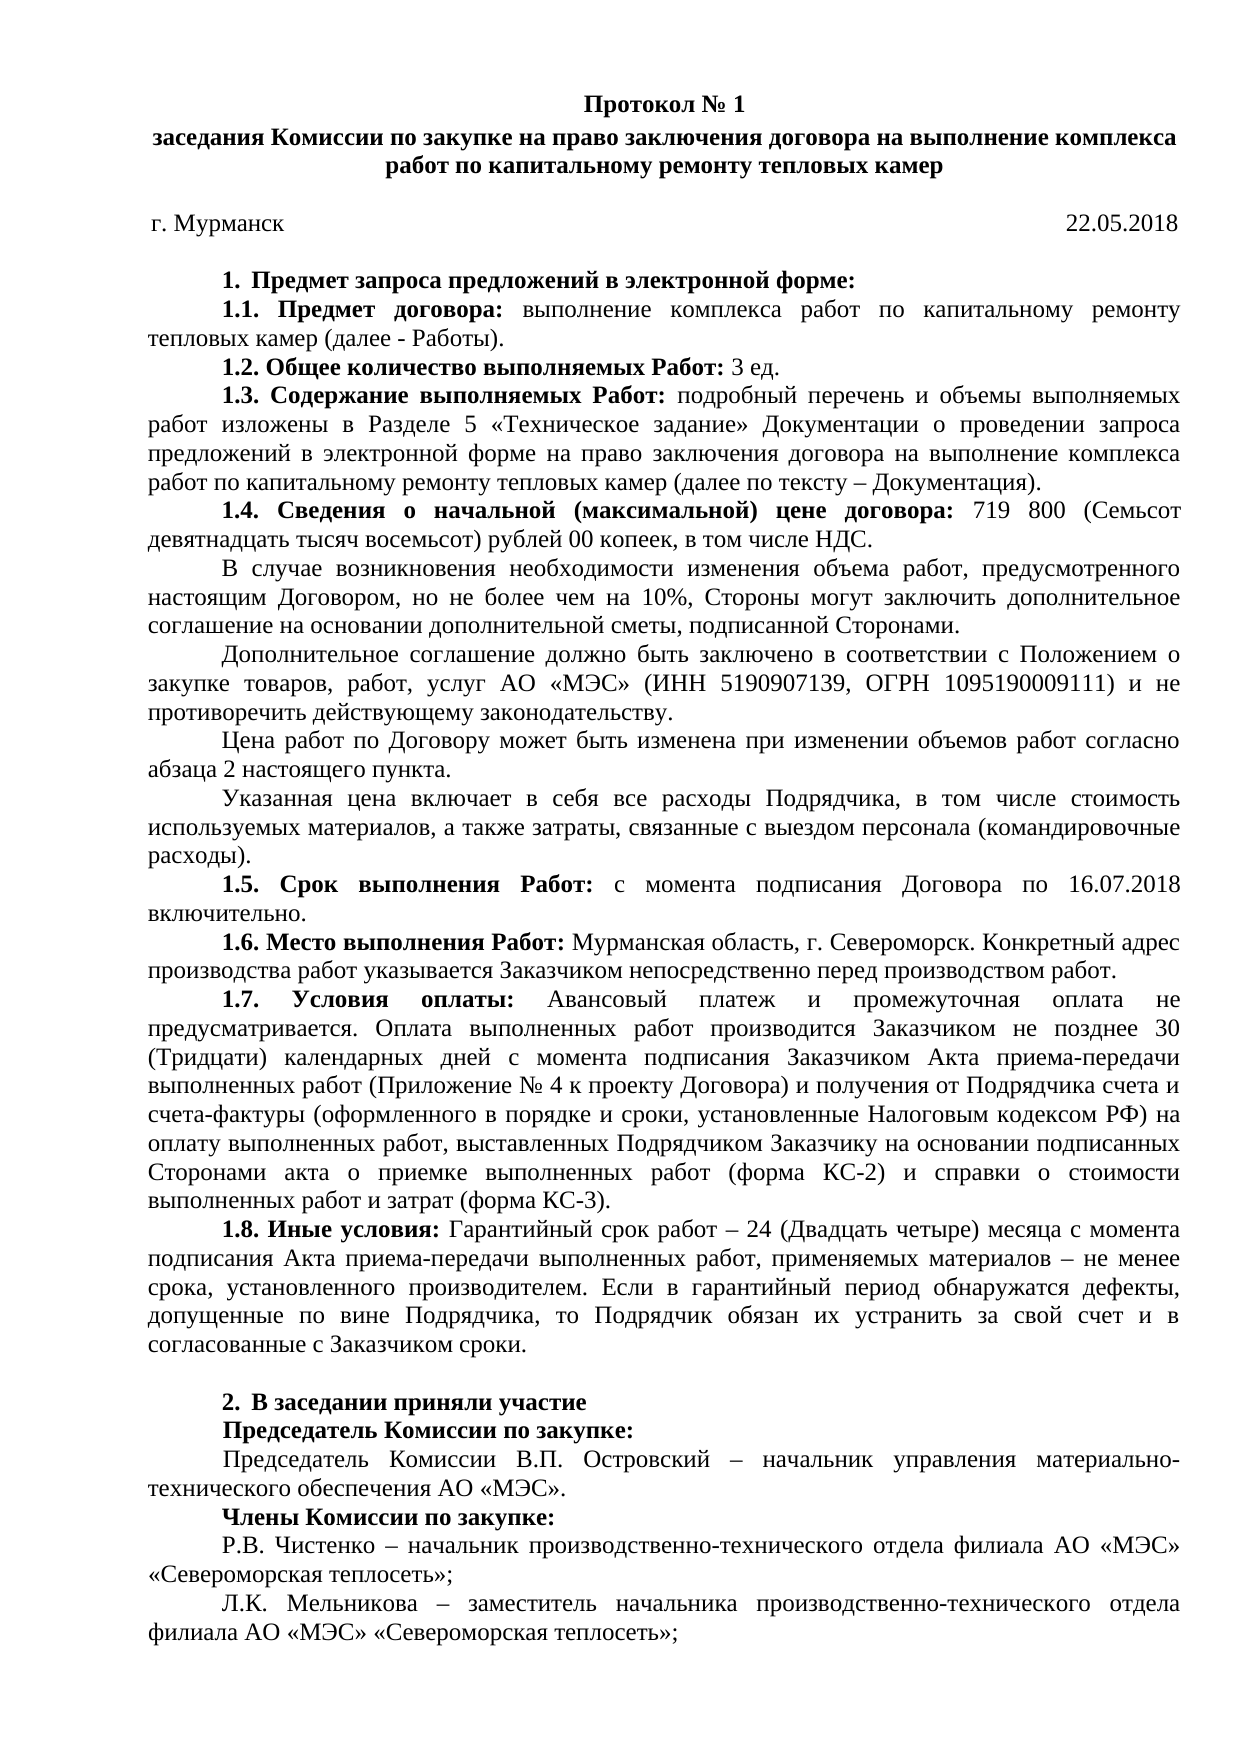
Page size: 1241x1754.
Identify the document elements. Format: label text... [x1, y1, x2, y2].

text 1.3. Содержание выполняемых Работ: подробный перечень и объемы выполняемых работ изложены в Разделе 5 «Техническое задание» Документации о проведении запроса предложений в электронной форме на право заключения договора на выполнение комплекса работ по капитальному ремонту тепловых камер (далее по тексту – Документация). [148, 380, 1181, 495]
text 1.7. Условия оплаты: Авансовый платеж и промежуточная оплата не предусматривается. Оплата выполненных работ производится Заказчиком не позднее 30 (Тридцати) календарных дней с момента подписания Заказчиком Акта приема-передачи выполненных работ (Приложение № 4 к проекту Договора) и получения от Подрядчика счета и счета-фактуры (оформленного в порядке и сроки, установленные Налоговым кодексом РФ) на оплату выполненных работ, выставленных Подрядчиком Заказчику на основании подписанных Сторонами акта о приемке выполненных работ (форма КС-2) и справки о стоимости выполненных работ и затрат (форма КС-3). [148, 984, 1181, 1214]
text г. Мурманск 22.05.2018 [148, 208, 1181, 237]
text Протокол № 1 [148, 89, 1181, 117]
text Цена работ по Договору может быть изменена при изменении объемов работ согласно абзаца 2 настоящего пункта. [148, 725, 1181, 783]
text Р.В. Чистенко – начальник производственно-технического отдела филиала АО «МЭС» «Североморская теплосеть»; [148, 1530, 1181, 1588]
text Указанная цена включает в себя все расходы Подрядчика, в том числе стоимость используемых материалов, а также затраты, связанные с выездом персонала (командировочные расходы). [148, 783, 1181, 869]
text Председатель Комиссии по закупке: [223, 1415, 1181, 1444]
text 1.1. Предмет договора: выполнение комплекса работ по капитальному ремонту тепловых камер (далее - Работы). [148, 294, 1181, 352]
text Председатель Комиссии В.П. Островский – начальник управления материально-технического обеспечения АО «МЭС». [148, 1444, 1181, 1502]
text 1.5. Срок выполнения Работ: с момента подписания Договора по 16.07.2018 включительно. [148, 869, 1181, 927]
text В случае возникновения необходимости изменения объема работ, предусмотренного настоящим Договором, но не более чем на 10%, Стороны могут заключить дополнительное соглашение на основании дополнительной сметы, подписанной Сторонами. [148, 553, 1181, 639]
text 1.2. Общее количество выполняемых Работ: 3 ед. [148, 352, 1181, 380]
text 1.8. Иные условия: Гарантийный срок работ – 24 (Двадцать четыре) месяца с момента подписания Акта приема-передачи выполненных работ, применяемых материалов – не менее срока, установленного производителем. Если в гарантийный период обнаружатся дефекты, допущенные по вине Подрядчика, то Подрядчик обязан их устранить за свой счет и в согласованные с Заказчиком сроки. [148, 1214, 1181, 1358]
list Предмет запроса предложений в электронной форме: [148, 265, 1181, 294]
text 1.6. Место выполнения Работ: Мурманская область, г. Североморск. Конкретный адрес производства работ указывается Заказчиком непосредственно перед производством работ. [148, 927, 1181, 984]
text заседания Комиссии по закупке на право заключения договора на выполнение комплекса работ по капитальному ремонту тепловых камер [148, 122, 1181, 179]
list В заседании приняли участие [222, 1387, 1181, 1415]
text 1.4. Сведения о начальной (максимальной) цене договора: 719 800 (Семьсот девятнадцать тысяч восемьсот) рублей 00 копеек, в том числе НДС. [148, 495, 1181, 553]
text Л.К. Мельникова – заместитель начальника производственно-технического отдела филиала АО «МЭС» «Североморская теплосеть»; [148, 1588, 1181, 1645]
text Дополнительное соглашение должно быть заключено в соответствии с Положением о закупке товаров, работ, услуг АО «МЭС» (ИНН 5190907139, ОГРН 1095190009111) и не противоречить действующему законодательству. [148, 639, 1181, 725]
text Члены Комиссии по закупке: [148, 1502, 1181, 1530]
